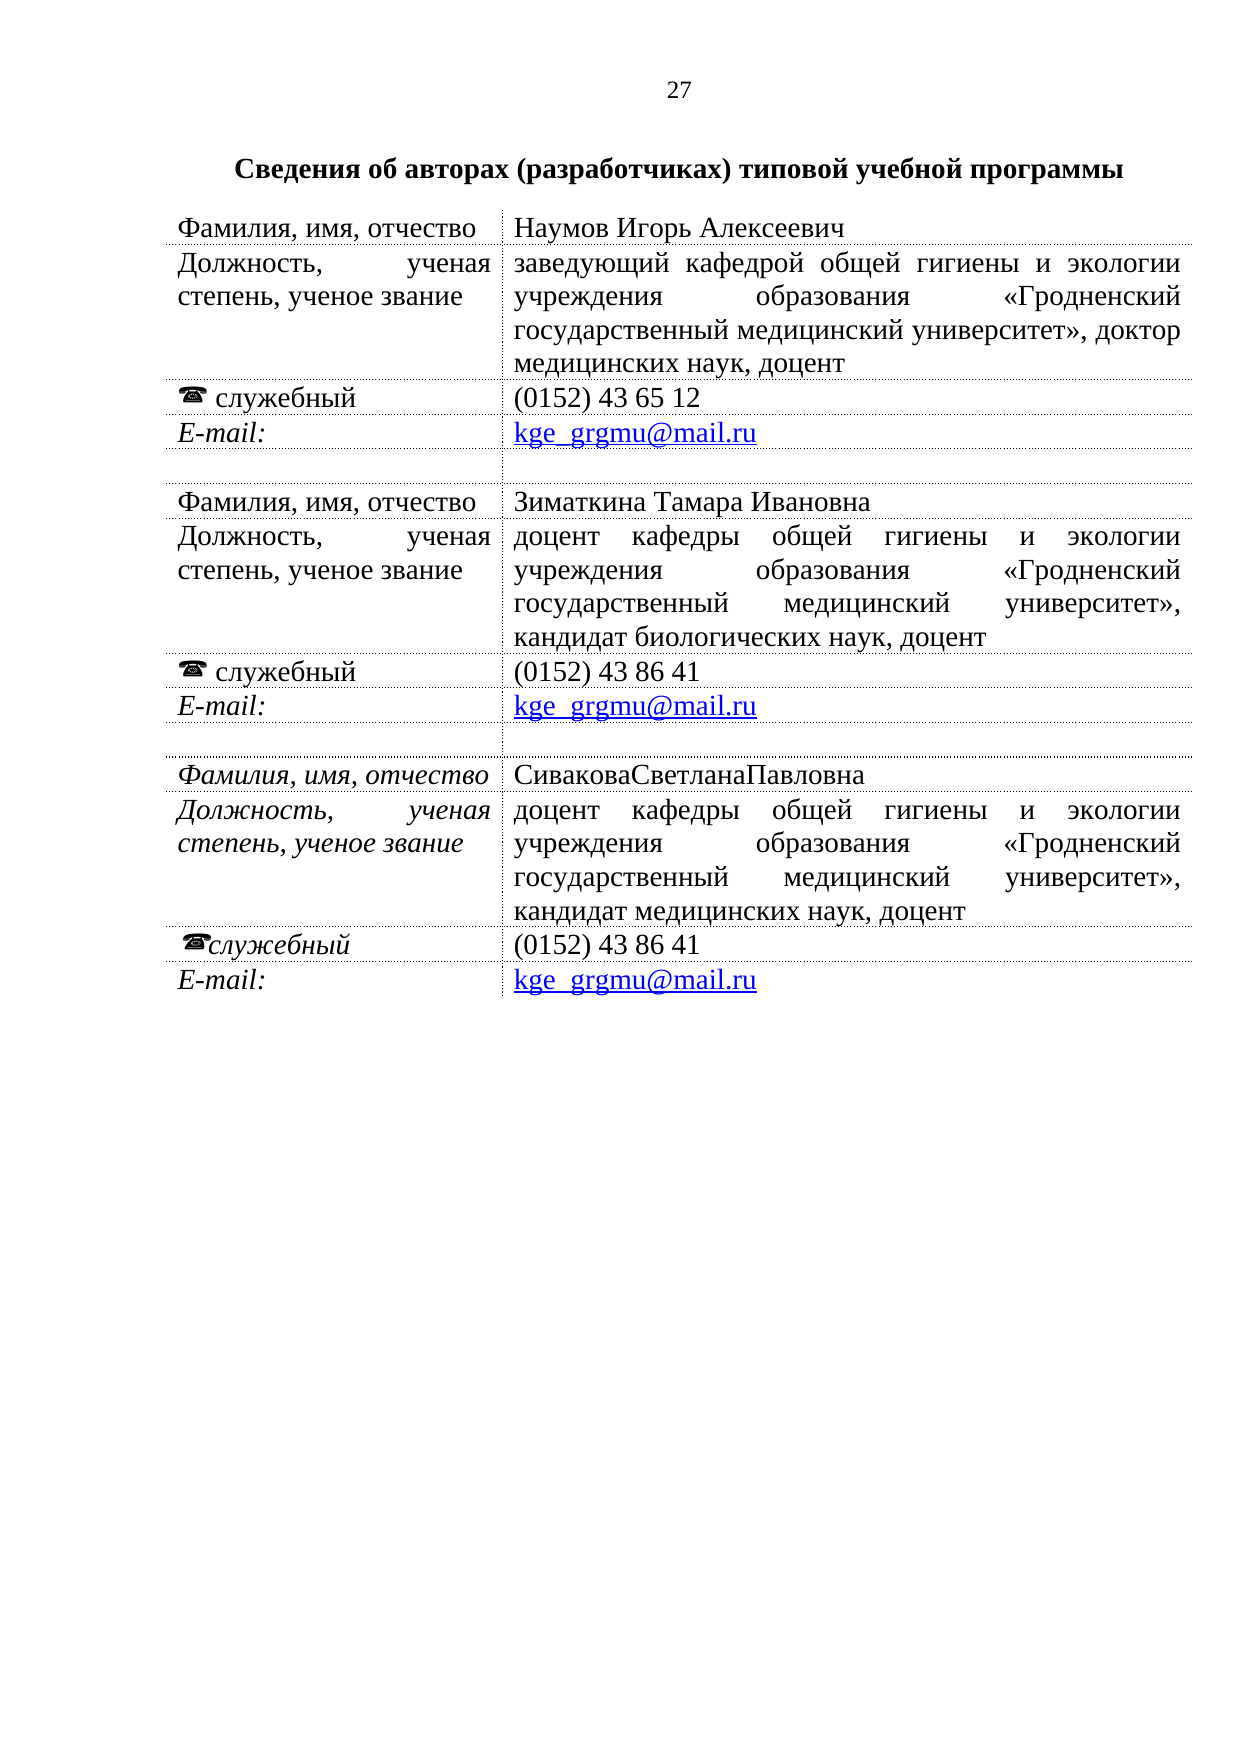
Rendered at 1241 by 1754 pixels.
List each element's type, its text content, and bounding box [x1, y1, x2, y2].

table_cell доцент кафедры общей гигиены и экологии учреждения образования «Гродненский государственный медицинский университет», кандидат биологических наук, доцент [502, 518, 1192, 653]
table_cell Фамилия, имя, отчество [166, 483, 502, 517]
table_cell служебный [166, 926, 502, 961]
table_cell служебный [166, 379, 502, 414]
table_cell доцент кафедры общей гигиены и экологии учреждения образования «Гродненский государственный медицинский университет», кандидат медицинских наук, доцент [502, 791, 1192, 926]
table_cell (0152) 43 86 41 [502, 653, 1192, 687]
table_cell kge_grgmu@mail.ru [502, 414, 1192, 448]
table_cell (0152) 43 65 12 [502, 379, 1192, 414]
table_cell заведующий кафедрой общей гигиены и экологии учреждения образования «Гродненский государственный медицинский университет», доктор медицинских наук, доцент [502, 244, 1192, 379]
table_cell E-mail: [166, 414, 502, 448]
table_cell [166, 722, 502, 756]
table_header Наумов Игорь Алексеевич [502, 210, 1192, 244]
table_cell Должность, ученая степень, ученое звание [166, 518, 502, 653]
table_cell [166, 448, 502, 483]
table_cell kge_grgmu@mail.ru [502, 961, 1192, 996]
text Сведения об авторах (разработчиках) типовой учебной программы [177, 152, 1181, 185]
table_cell kge_grgmu@mail.ru [502, 687, 1192, 722]
table_cell (0152) 43 86 41 [502, 926, 1192, 961]
table_cell Должность, ученая степень, ученое звание [166, 791, 502, 926]
table_cell E-mail: [166, 687, 502, 722]
table_cell СиваковаСветланаПавловна [502, 756, 1192, 791]
table_cell [502, 448, 1192, 483]
table_cell [502, 722, 1192, 756]
table_cell служебный [166, 653, 502, 687]
table_cell Зиматкина Тамара Ивановна [502, 483, 1192, 517]
table_cell E-mail: [166, 961, 502, 996]
table_cell Должность, ученая степень, ученое звание [166, 244, 502, 379]
table_header Фамилия, имя, отчество [166, 210, 502, 244]
table_cell Фамилия, имя, отчество [166, 756, 502, 791]
